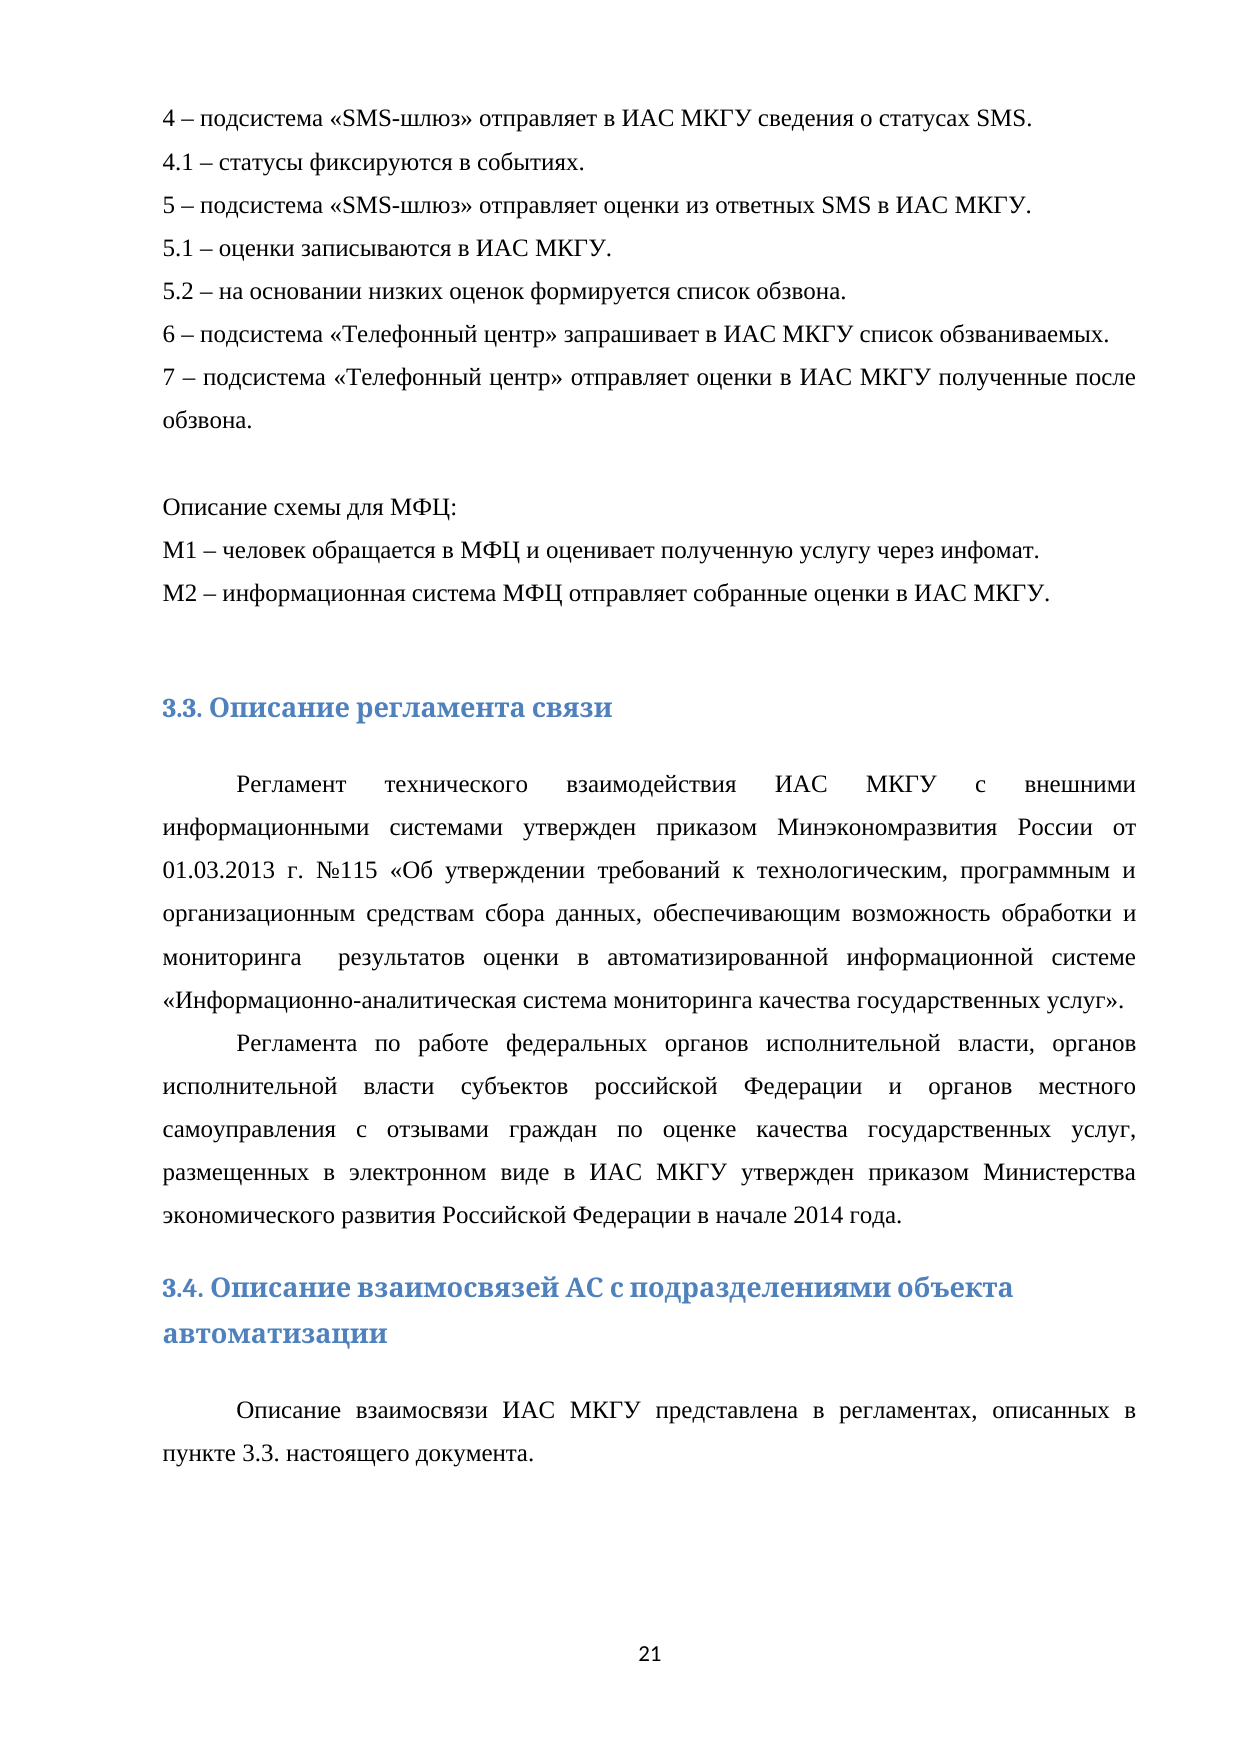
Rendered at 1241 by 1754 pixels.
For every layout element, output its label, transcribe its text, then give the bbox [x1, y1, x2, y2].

list Регламент технического взаимодействия ИАС МКГУ с внешними информационными системами утвержден приказом Минэкономразвития России от 01.03.2013 г. №115 «Об утверждении требований к технологическим, программным и организационным средствам сбора данных, обеспечивающим возможность обработки и мониторинга результатов оценки в автоматизированной информационной системе «Информационно-аналитическая система мониторинга качества государственных услуг». [162, 769, 1137, 1013]
text 4 – подсистема «SMS-шлюз» отправляет в ИАС МКГУ сведения о статусах SMS. [162, 103, 1137, 132]
text М2 – информационная система МФЦ отправляет собранные оценки в ИАС МКГУ. [162, 578, 1137, 607]
list Описание взаимосвязи ИАС МКГУ представлена в регламентах, описанных в пункте 3.3. настоящего документа. [162, 1395, 1137, 1467]
text М1 – человек обращается в МФЦ и оценивает полученную услугу через инфомат. [162, 535, 1137, 563]
text Описание схемы для МФЦ: [162, 492, 1137, 520]
text 5.1 – оценки записываются в ИАС МКГУ. [162, 233, 1137, 262]
text 6 – подсистема «Телефонный центр» запрашивает в ИАС МКГУ список обзваниваемых. [162, 319, 1137, 348]
text 5.2 – на основании низких оценок формируется список обзвона. [162, 276, 1137, 305]
text 4.1 – статусы фиксируются в событиях. [162, 147, 1137, 175]
text 7 – подсистема «Телефонный центр» отправляет оценки в ИАС МКГУ полученные после обзвона. [162, 362, 1137, 434]
text 5 – подсистема «SMS-шлюз» отправляет оценки из ответных SMS в ИАС МКГУ. [162, 190, 1137, 218]
subtitle 3.3. Описание регламента связи [162, 693, 1137, 724]
list Регламента по работе федеральных органов исполнительной власти, органов исполнительной власти субъектов российской Федерации и органов местного самоуправления с отзывами граждан по оценке качества государственных услуг, размещенных в электронном виде в ИАС МКГУ утвержден приказом Министерства экономического развития Российской Федерации в начале 2014 года. [162, 1028, 1137, 1229]
subtitle 3.4. Описание взаимосвязей АС с подразделениями объекта автоматизации [162, 1273, 1137, 1350]
